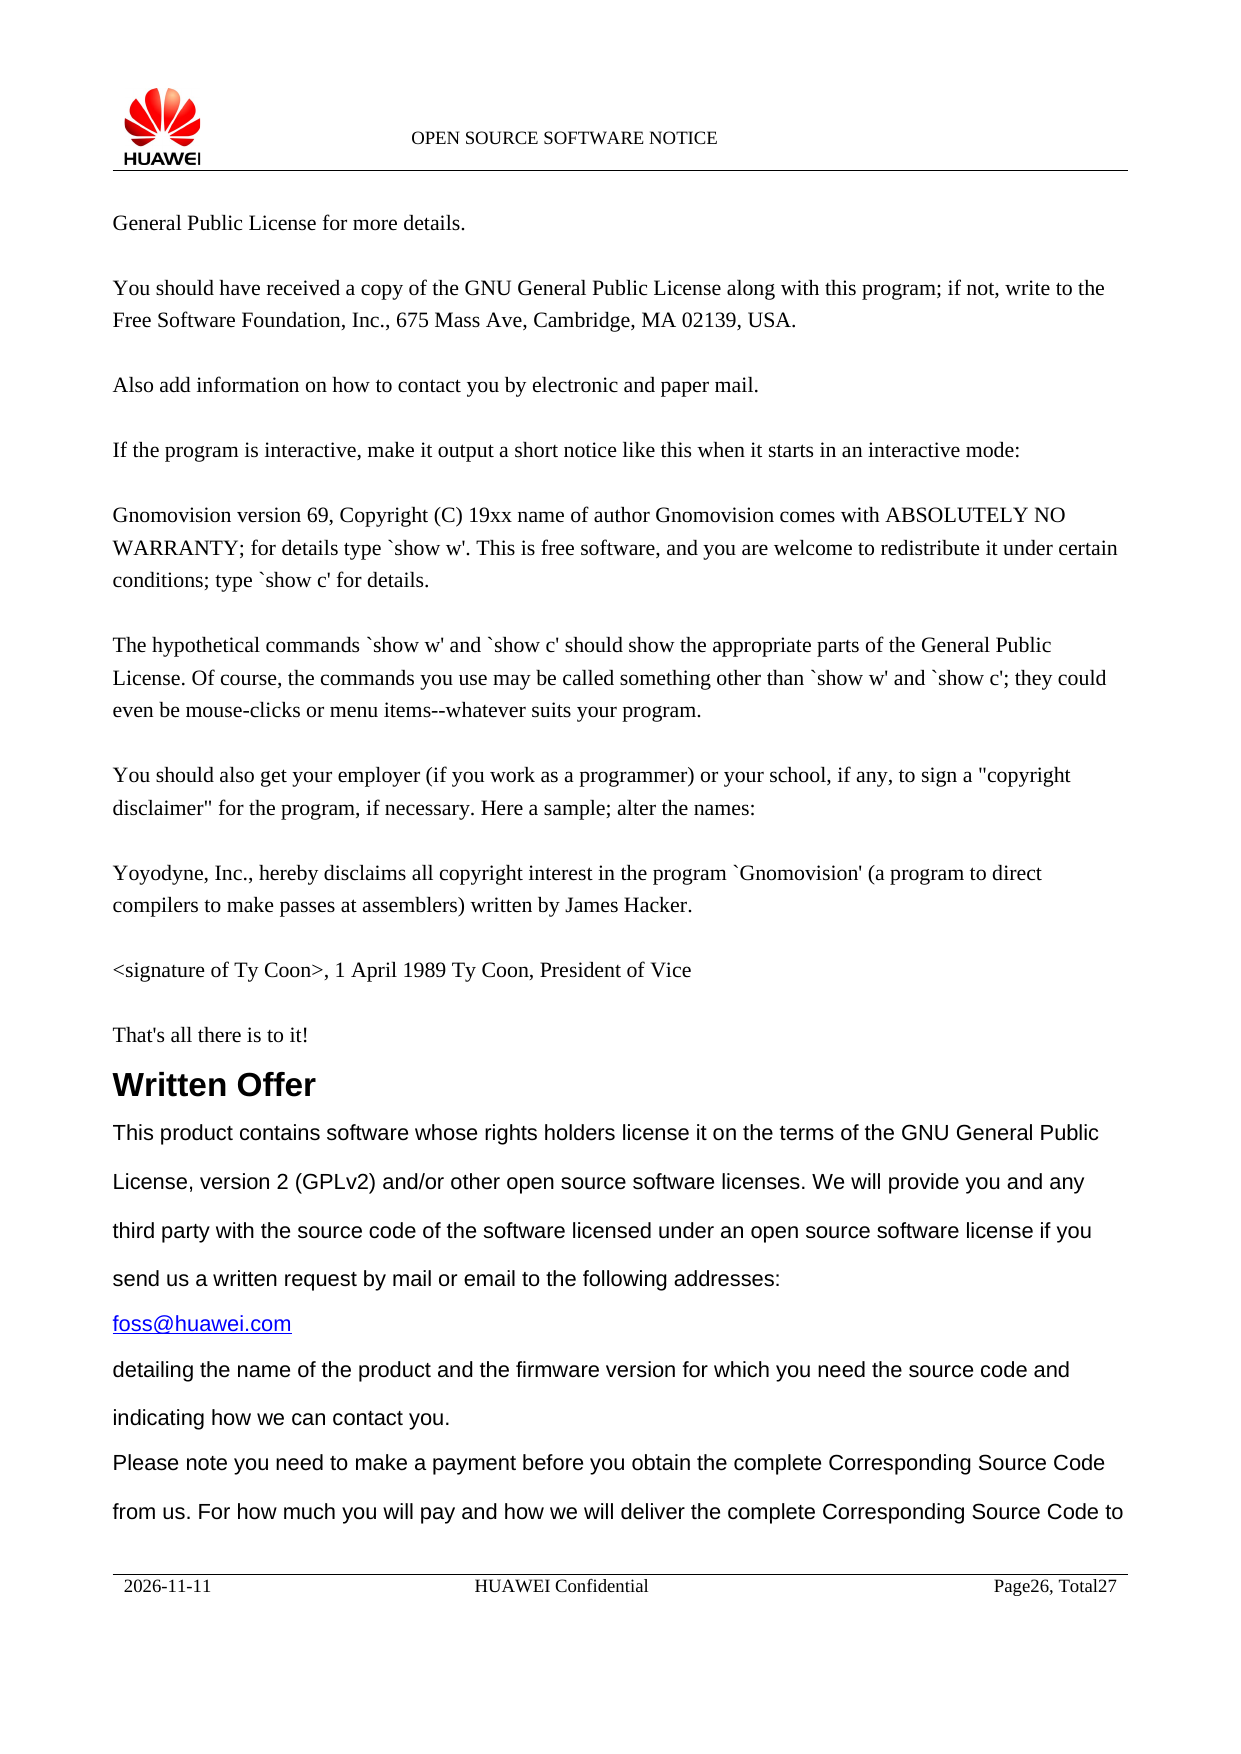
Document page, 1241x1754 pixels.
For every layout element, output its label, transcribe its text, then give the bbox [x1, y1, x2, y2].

text Written Offer [112, 1051, 1128, 1116]
text This product contains software whose rights holders license it on the terms of the GNU General Public License, version 2 (GPLv2) and/or other open source software licenses. We will provide you and any third party with the source code of the software licensed under an open source software license if you send us a written request by mail or email to the following addresses: [112, 1116, 1128, 1295]
text detailing the name of the product and the firmware version for which you need the source code and indicating how we can contact you. [112, 1353, 1128, 1434]
text foss@huawei.com [112, 1308, 1128, 1340]
picture [124, 88, 201, 165]
